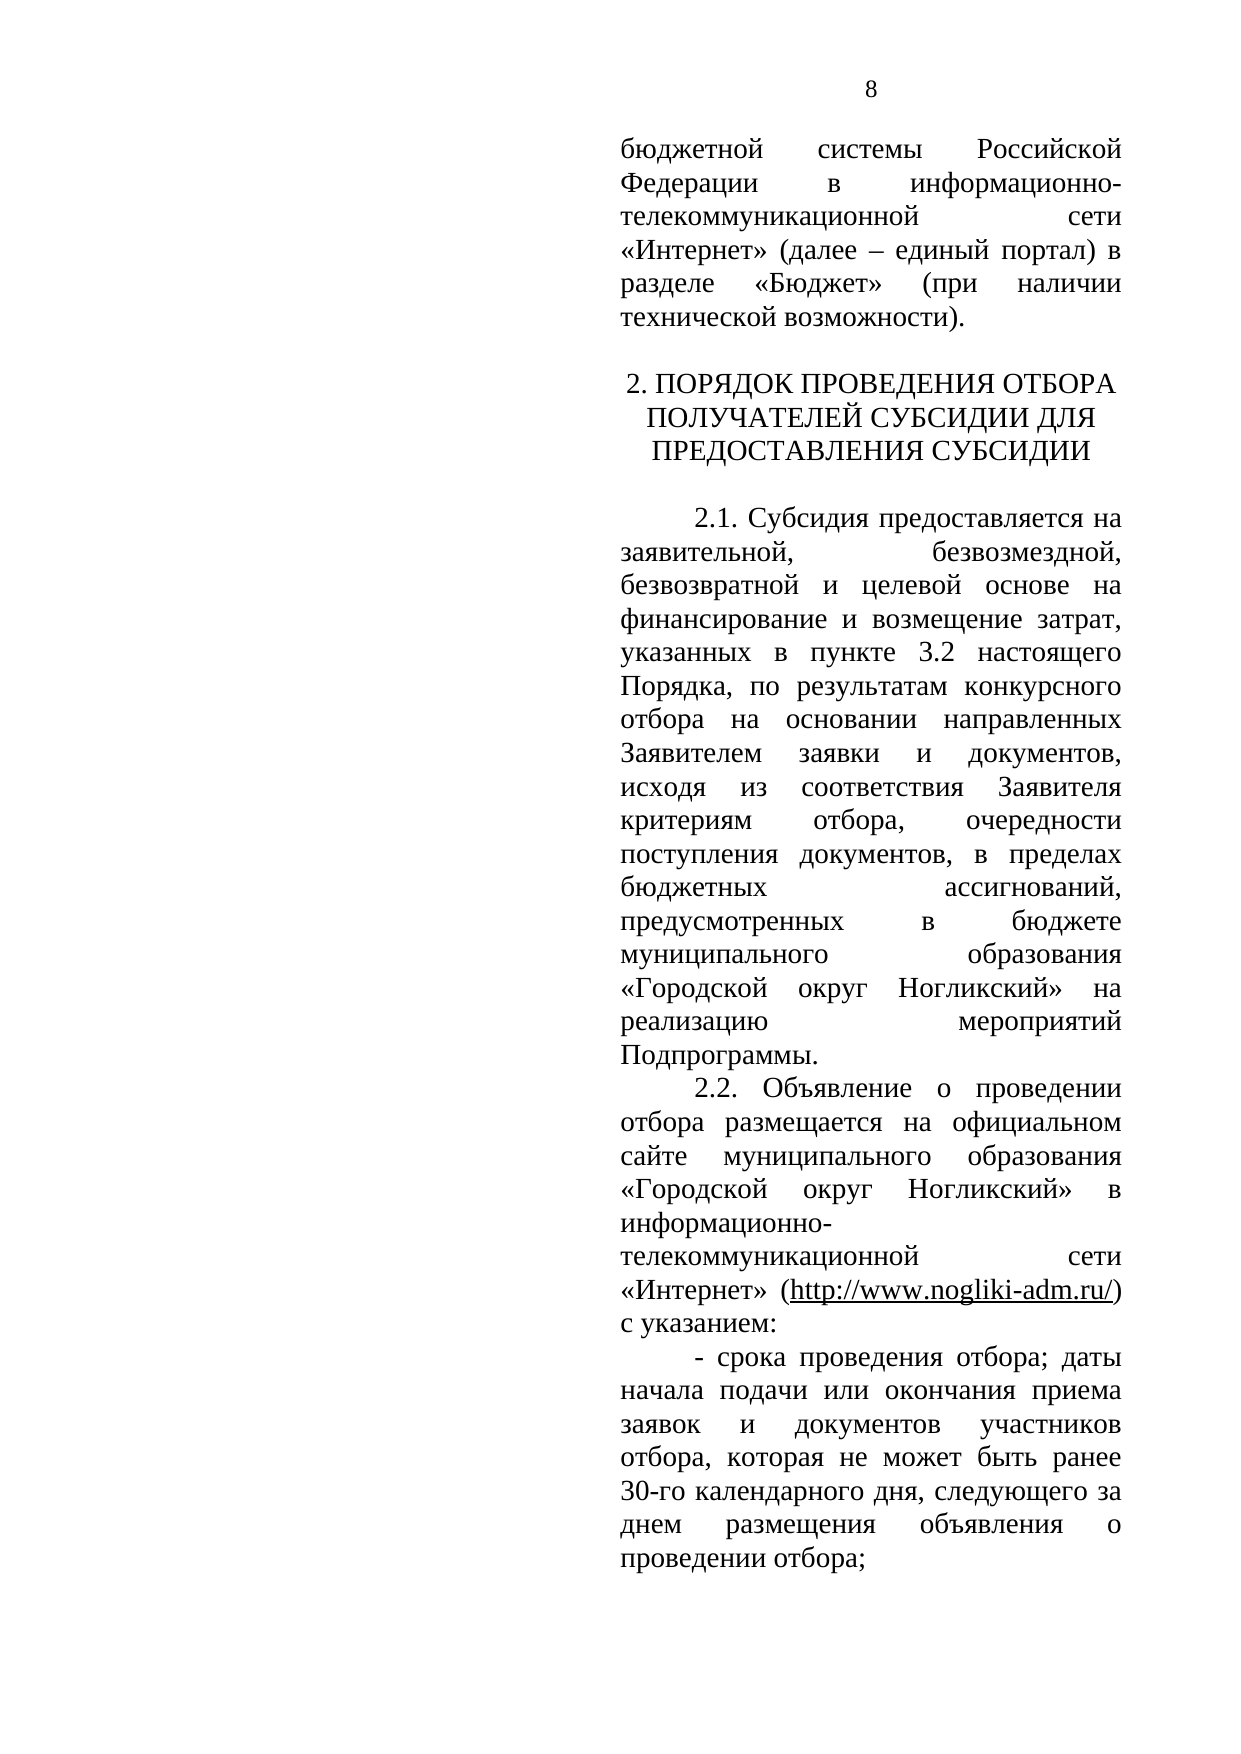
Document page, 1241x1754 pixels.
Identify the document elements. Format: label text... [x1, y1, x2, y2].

text - срока проведения отбора; даты начала подачи или окончания приема заявок и документов участников отбора, которая не может быть ранее 30-го календарного дня, следующего за днем размещения объявления о проведении отбора; [620, 1339, 1122, 1574]
text 2. ПОРЯДОК ПРОВЕДЕНИЯ ОТБОРА ПОЛУЧАТЕЛЕЙ СУБСИДИИ ДЛЯ ПРЕДОСТАВЛЕНИЯ СУБСИДИИ [620, 366, 1122, 467]
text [620, 131, 1122, 333]
text 2.2. Объявление о проведении отбора размещается на официальном сайте муниципального образования «Городской округ Ногликский» в информационно-телекоммуникационной сети «Интернет» (http://www.nogliki-adm.ru/) с указанием: [620, 1071, 1122, 1339]
text 2.1. Субсидия предоставляется на заявительной, безвозмездной, безвозвратной и целевой основе на финансирование и возмещение затрат, указанных в пункте 3.2 настоящего Порядка, по результатам конкурсного отбора на основании направленных Заявителем заявки и документов, исходя из соответствия Заявителя критериям отбора, очередности поступления документов, в пределах бюджетных ассигнований, предусмотренных в бюджете муниципального образования «Городской округ Ногликский» на реализацию мероприятий Подпрограммы. [620, 500, 1122, 1071]
